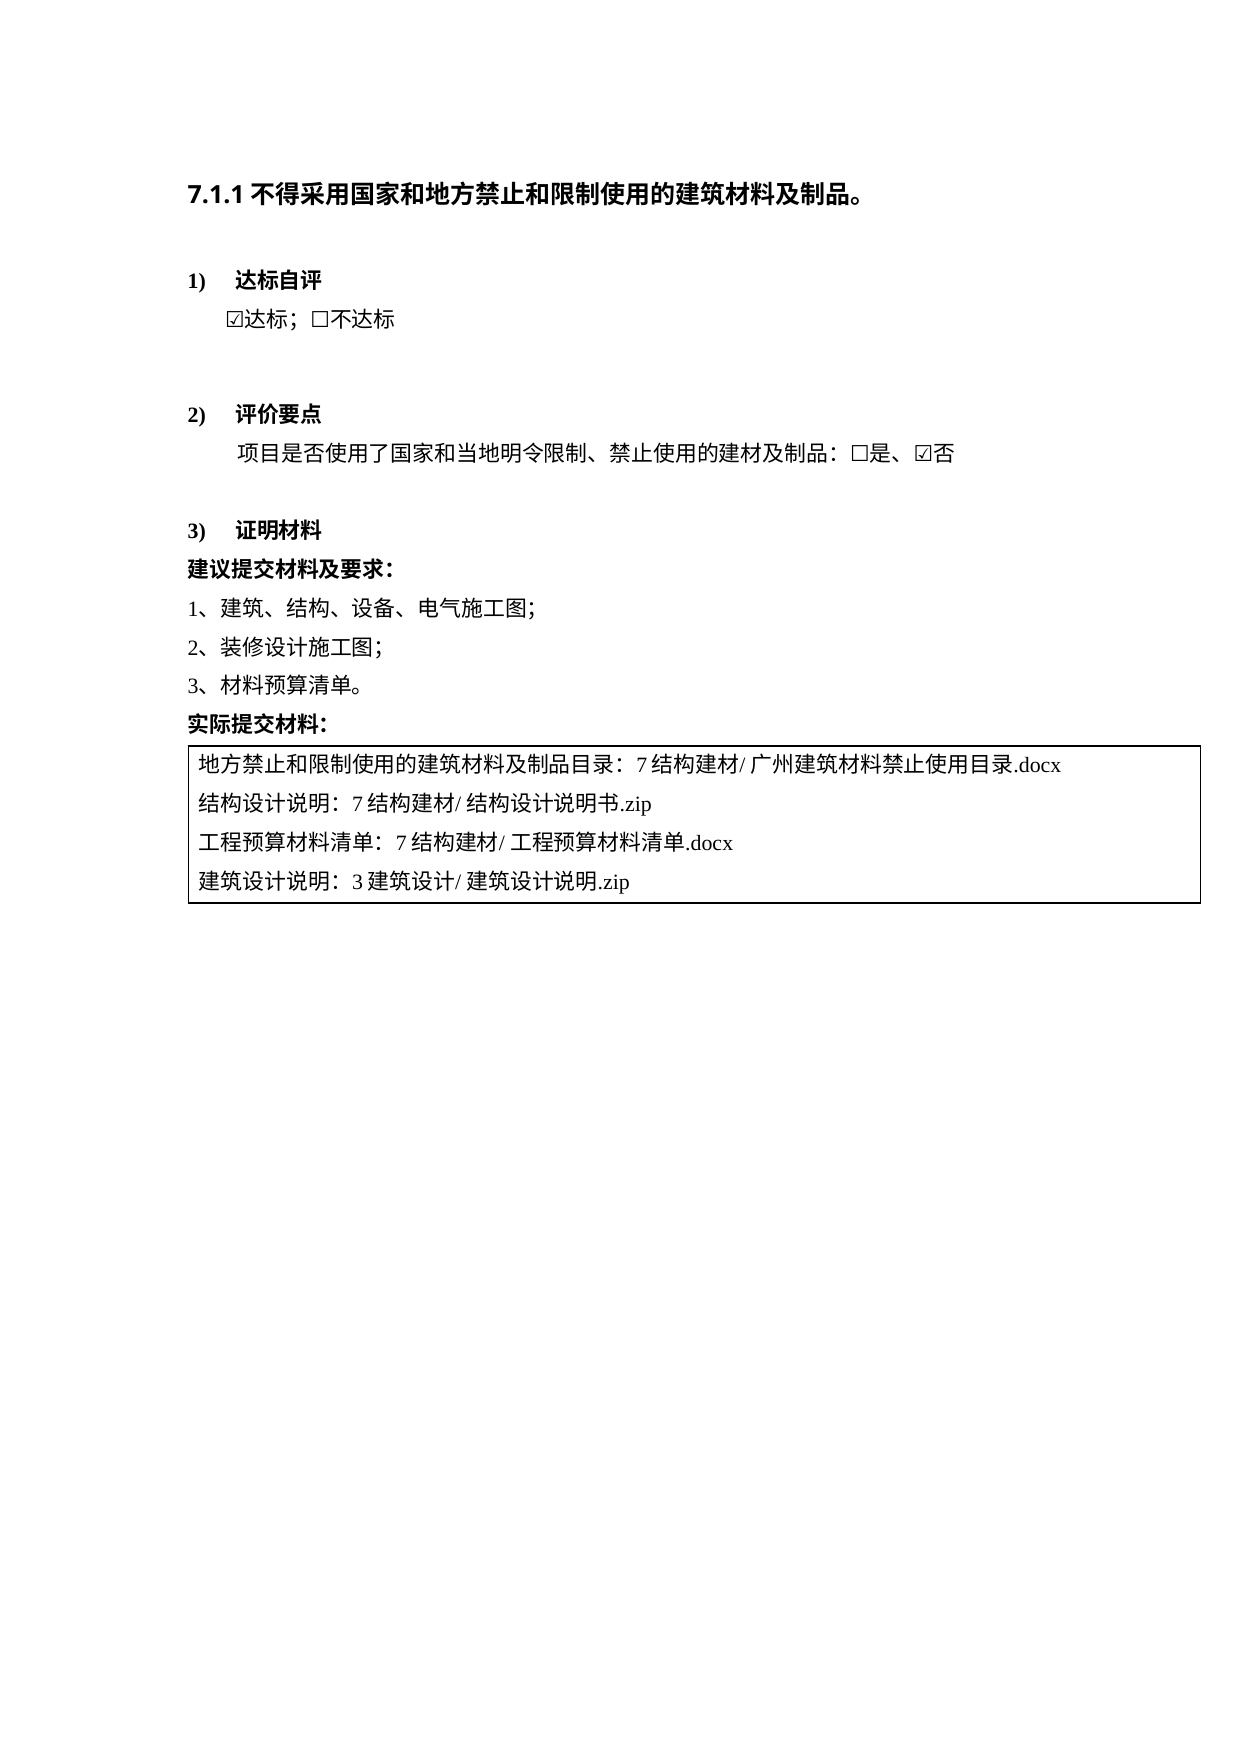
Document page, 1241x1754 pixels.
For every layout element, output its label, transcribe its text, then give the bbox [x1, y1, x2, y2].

text 项目是否使用了国家和当地明令限制、禁止使用的建材及制品：☐是、☑否 [187, 436, 1053, 468]
subtitle 7.1.1不得采用国家和地方禁止和限制使用的建筑材料及制品。 [187, 174, 1053, 211]
text 1、建筑、结构、设备、电气施工图； [187, 590, 1053, 623]
text 3、材料预算清单。 [187, 668, 1053, 700]
text 建议提交材料及要求： [187, 552, 1053, 584]
text 2) 评价要点 [187, 397, 1053, 429]
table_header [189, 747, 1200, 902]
text 2、装修设计施工图； [187, 629, 1053, 662]
text ☑达标；☐不达标 [225, 301, 1053, 334]
text 实际提交材料： [187, 707, 1053, 739]
text 1) 达标自评 [187, 262, 1053, 295]
text 3) 证明材料 [187, 513, 1053, 545]
